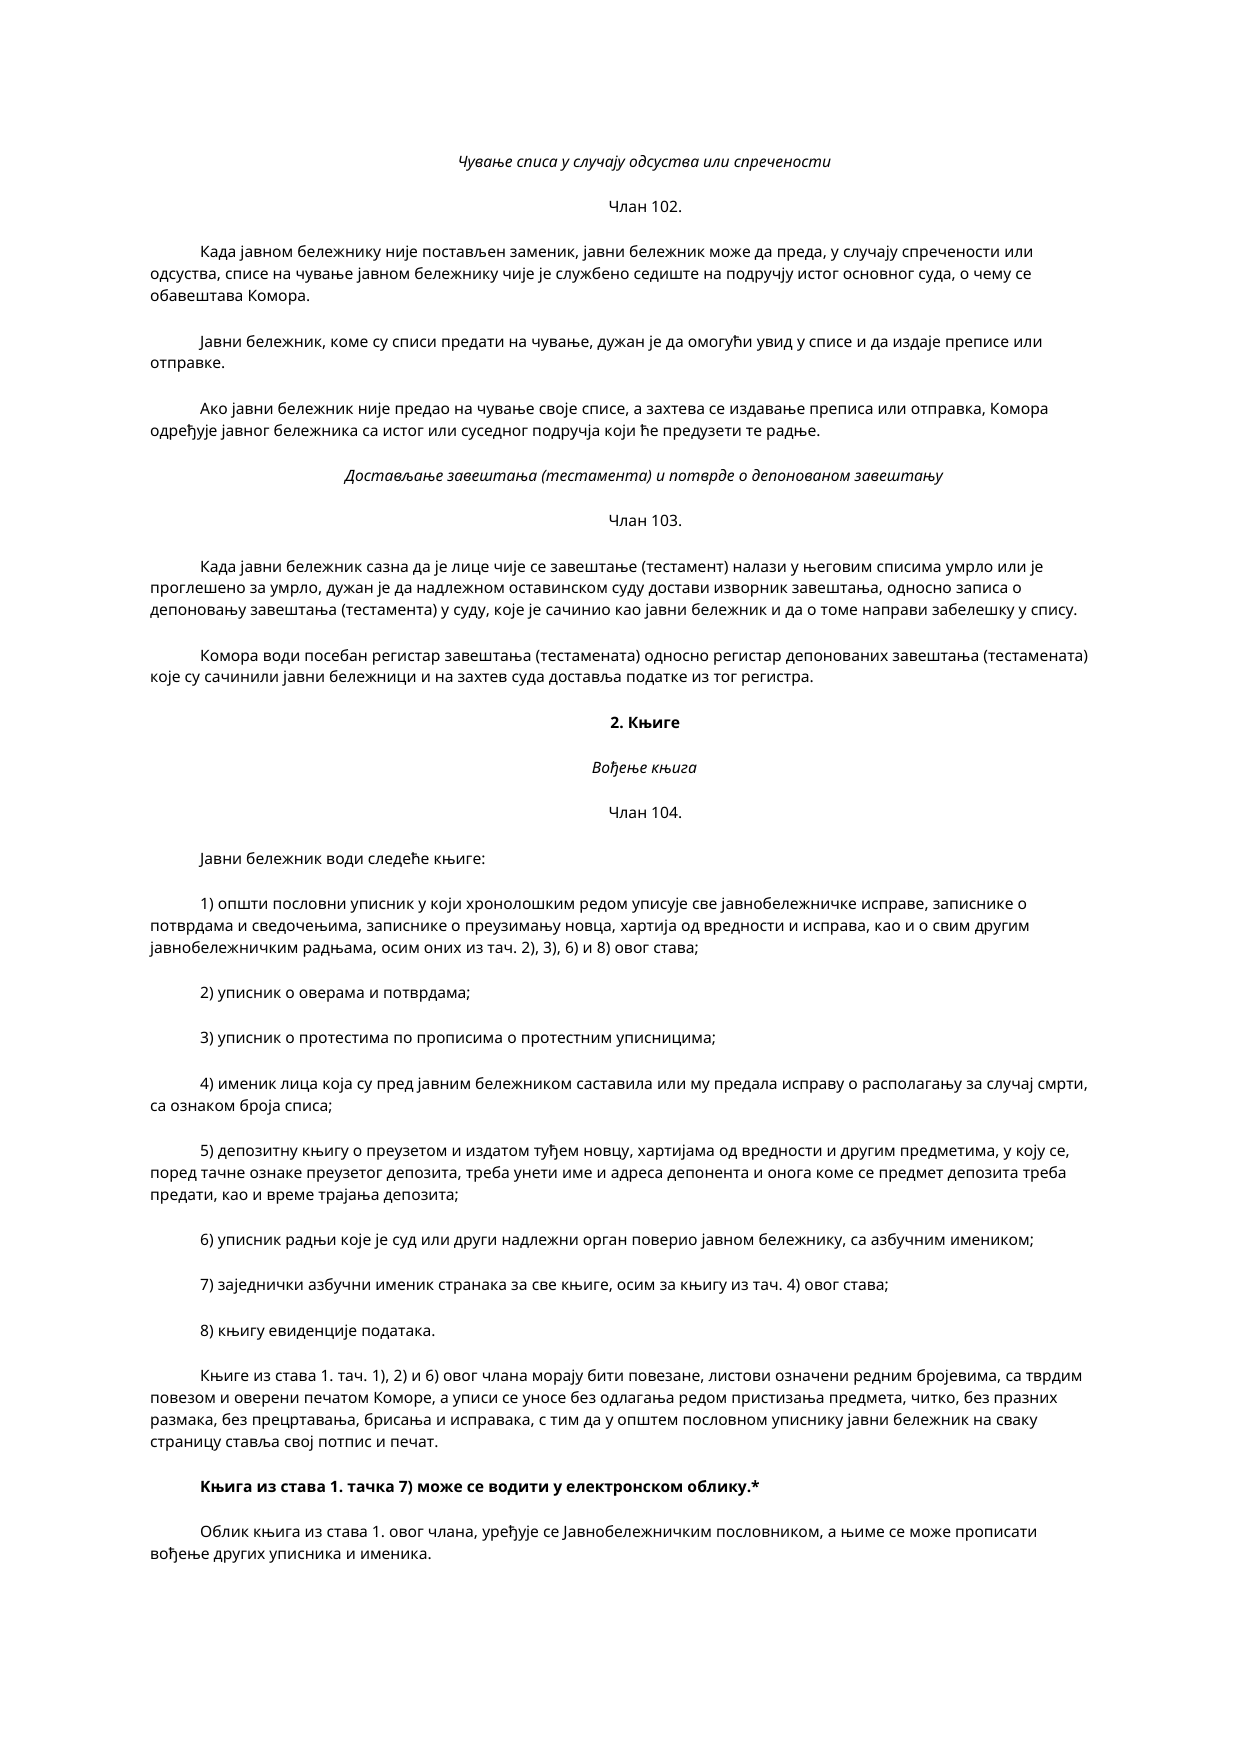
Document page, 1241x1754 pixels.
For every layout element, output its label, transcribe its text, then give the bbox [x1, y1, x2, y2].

text Када јавном бележнику није постављен заменик, јавни бележник може да преда, у случају спречености или одсуства, списе на чување јавном бележнику чије је службено седиште на подручју истог основног суда, о чему се обавештава Комора. [150, 241, 1090, 306]
text Вођење књига [150, 756, 1090, 778]
text 3) уписник о протестима по прописима о протестним уписницима; [150, 1027, 1090, 1048]
text Достављање завештања (тестамента) и потврде о депонованом завештању [150, 464, 1090, 486]
text 5) депозитну књигу о преузетом и издатом туђем новцу, хартијама од вредности и другим предметима, у коју се, поред тачне ознаке преузетог депозита, треба унети име и адреса депонента и онога коме се предмет депозита треба предати, као и време трајања депозита; [150, 1139, 1090, 1205]
text Члан 103. [150, 509, 1090, 531]
text 2) уписник о оверама и потврдама; [150, 981, 1090, 1003]
text 4) именик лица која су пред јавним бележником саставила или му предала исправу о располагању за случај смрти, са ознаком броја списа; [150, 1072, 1090, 1116]
text Када јавни бележник сазна да је лице чије се завештање (тестамент) налази у његовим списима умрло или је проглешено за умрло, дужан је да надлежном оставинском суду достави изворник завештања, односно записа о депоновању завештања (тестамента) у суду, које је сачинио као јавни бележник и да о томе направи забелешку у спису. [150, 555, 1090, 620]
text 2. Књиге [150, 711, 1090, 733]
text 6) уписник радњи које је суд или други надлежни орган поверио јавном бележнику, са азбучним имеником; [150, 1228, 1090, 1250]
text Јавни бележник води следеће књиге: [150, 847, 1090, 869]
text 8) књигу евиденције података. [150, 1319, 1090, 1341]
text Kњига из става 1. тачка 7) може се водити у електронском облику.* [150, 1475, 1090, 1497]
text Члан 102. [150, 195, 1090, 217]
text Књиге из става 1. тач. 1), 2) и 6) овог члана морају бити повезане, листови означени редним бројевима, са тврдим повезом и оверени печатом Коморе, а уписи се уносе без одлагања редом пристизања предмета, читко, без празних размака, без прецртавања, брисања и исправака, с тим да у општем пословном уписнику јавни бележник на сваку страницу ставља свој потпис и печат. [150, 1364, 1090, 1452]
text 7) заједнички азбучни именик странака за све књиге, осим за књигу из тач. 4) овог става; [150, 1273, 1090, 1295]
text Члан 104. [150, 802, 1090, 823]
text Комора води посебан регистар завештања (тестамената) односно регистар депонованих завештања (тестамената) које су сачинили јавни бележници и на захтев суда доставља податке из тог регистра. [150, 644, 1090, 687]
text 1) општи пословни уписник у који хронолошким редом уписује све јавнобележничке исправе, записнике о потврдама и сведочењима, записнике о преузимању новца, хартија од вредности и исправа, као и о свим другим јавнобележничким радњама, осим оних из тач. 2), 3), 6) и 8) овог става; [150, 892, 1090, 958]
text Ако јавни бележник није предао на чување своје списе, а захтева се издавање преписа или отправка, Комора одређује јавног бележника са истог или суседног подручја који ће предузети те радње. [150, 397, 1090, 441]
text Чување списа у случају одсуства или спречености [150, 150, 1090, 172]
text Облик књига из става 1. овог члана, уређује се Јавнобележничким пословником, а њиме се може прописати вођење других уписника и именика. [150, 1520, 1090, 1564]
text Јавни бележник, коме су списи предати на чување, дужан је да омогући увид у списе и да издаје преписе или отправке. [150, 330, 1090, 373]
